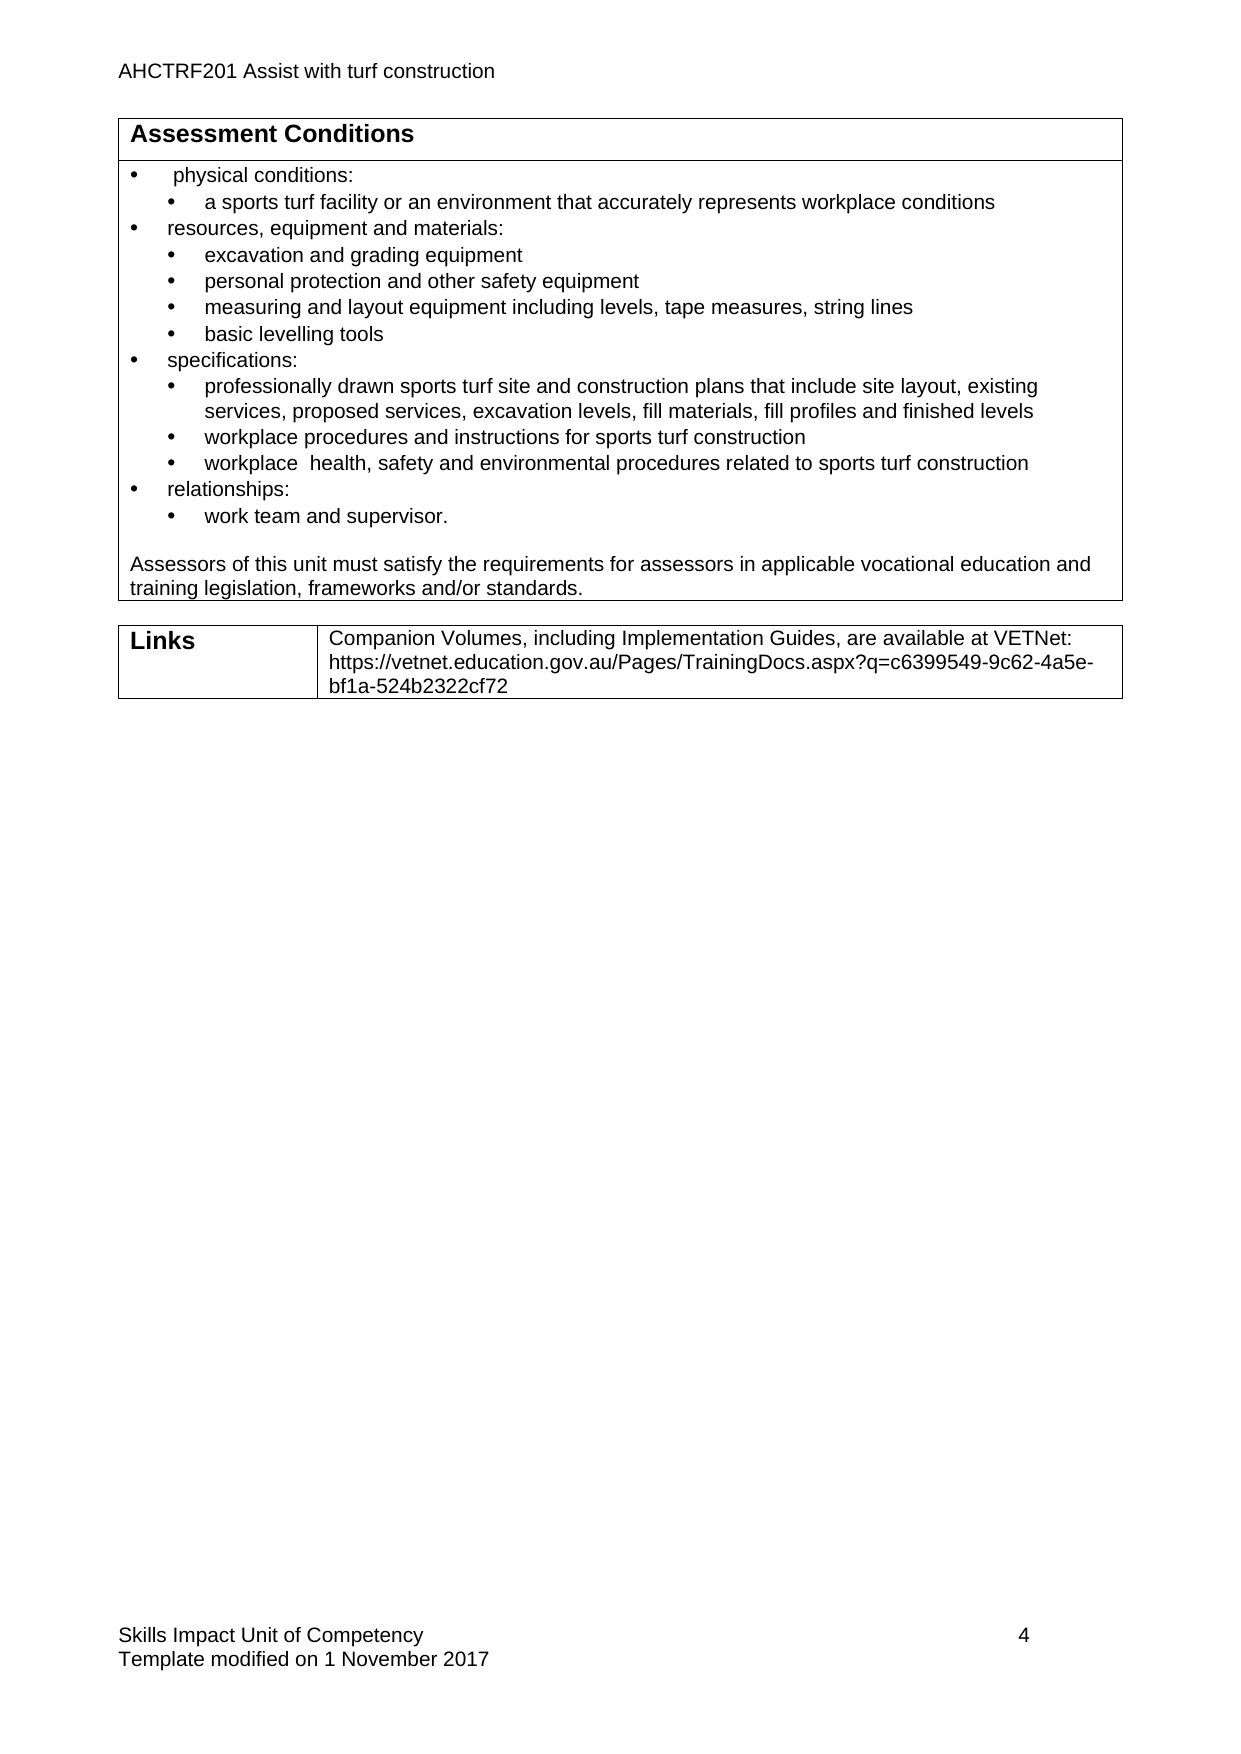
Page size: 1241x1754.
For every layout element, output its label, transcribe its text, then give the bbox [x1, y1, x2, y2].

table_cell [119, 161, 1122, 600]
table_header Companion Volumes, including Implementation Guides, are available at VETNet: https://vetnet.education.gov.au/Pages/TrainingDocs.aspx?q=c6399549-9c62-4a5e-bf1a-524b2322cf72 [318, 626, 1122, 698]
table_header Assessment Conditions [119, 119, 1122, 160]
table_header Links [119, 626, 317, 698]
